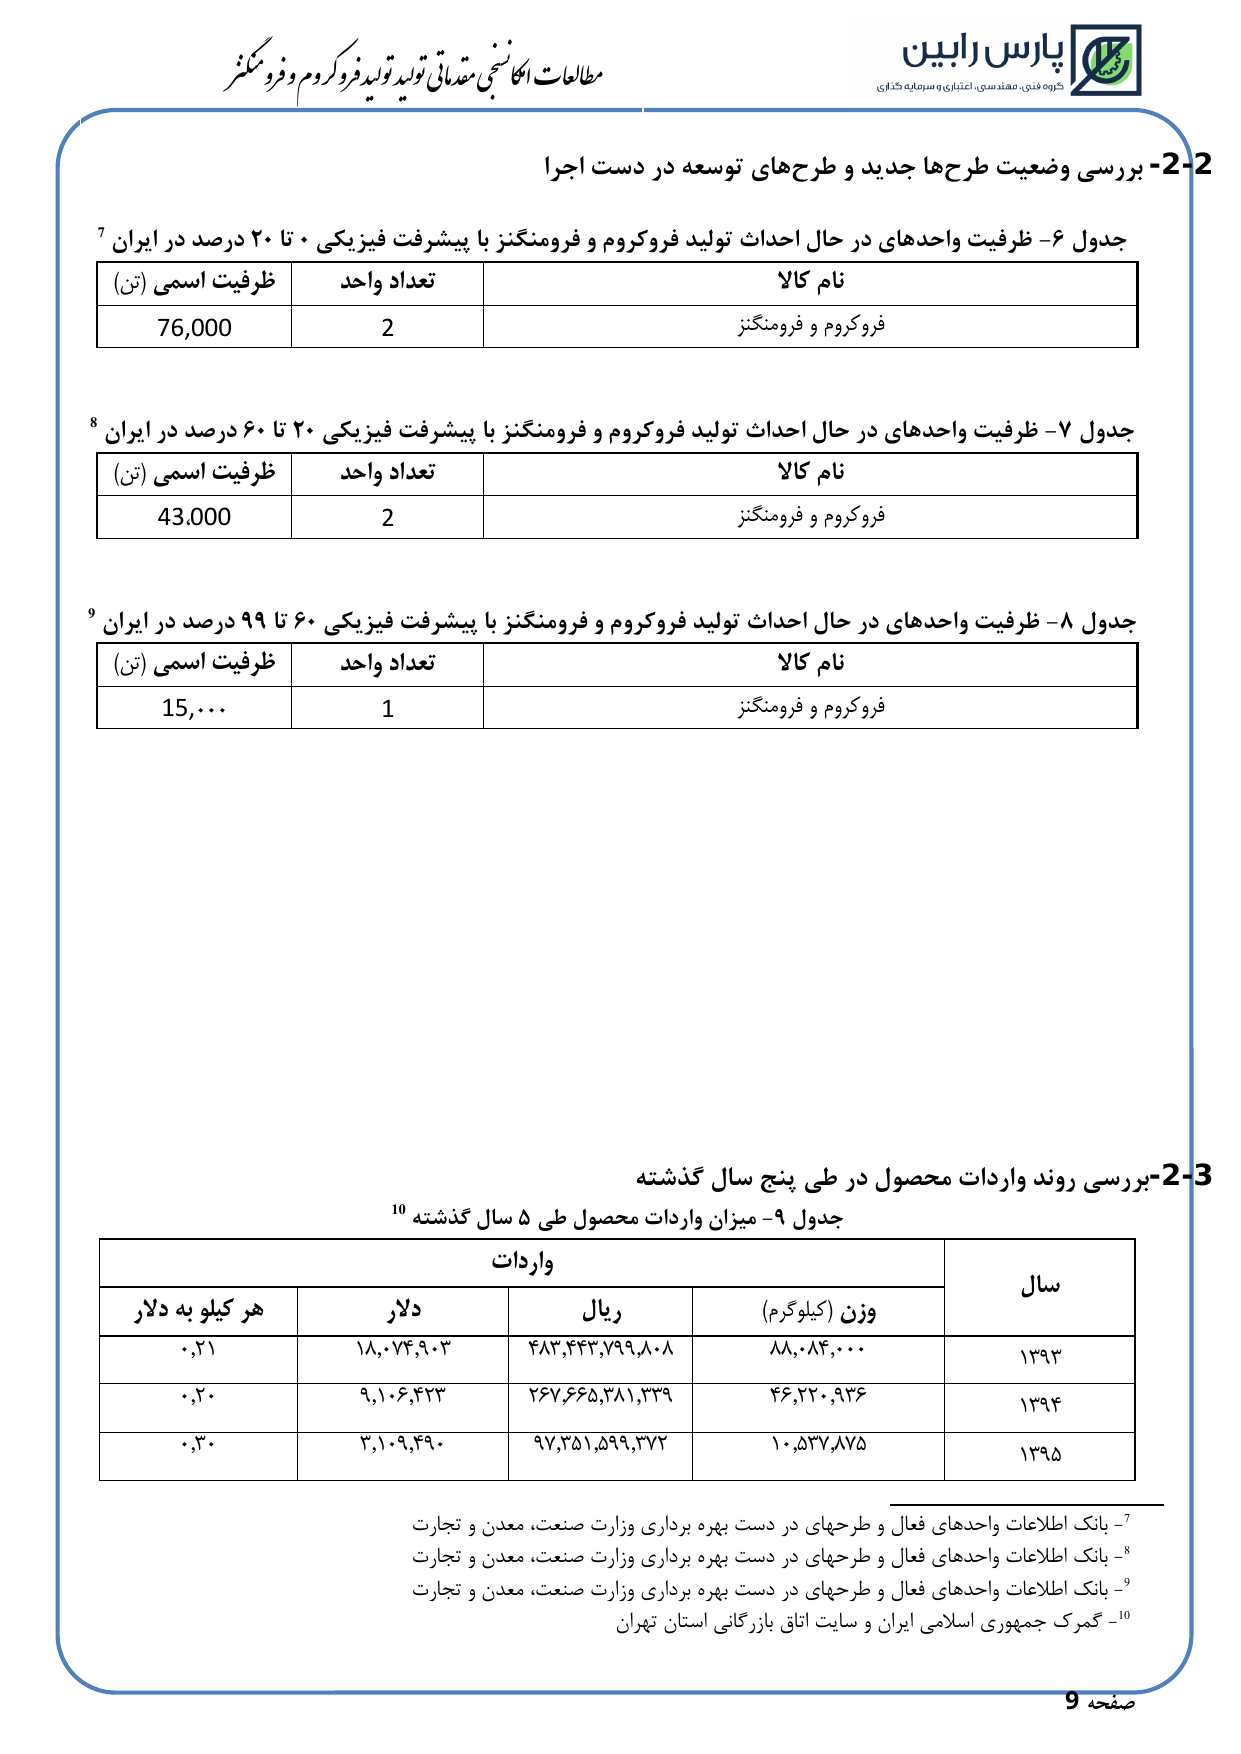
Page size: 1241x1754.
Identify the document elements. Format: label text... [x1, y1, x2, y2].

table_header تعداد واحد [292, 263, 483, 305]
table_cell ۹۷,۳۵۱,۵۹۹,۳۷۲ [509, 1433, 692, 1480]
table_cell ۴۶,۲۲۰,۹۳۶ [693, 1384, 944, 1432]
table_header تعداد واحد [292, 644, 483, 686]
table_header نام کالا [484, 454, 1136, 495]
text جدول 6- ظرفیت واحدهای در حال احداث تولید فروکروم و فرومنگنز با پیشرفت فیزیکی 0 تا 20 درصد در ایران [71, 223, 1160, 256]
text جدول 9- میزان واردات محصول طی 5 سال گذشته [71, 1201, 1163, 1233]
table_cell ریال [509, 1288, 692, 1335]
table_cell فروکروم و فرومنگنز [484, 496, 1136, 538]
table_cell ۳,۱۰۹,۴۹۰ [298, 1433, 508, 1480]
table_cell ۸۸,۰۸۴,۰۰۰ [693, 1337, 944, 1383]
table_header ظرفیت اسمی (تن) [98, 644, 291, 686]
text جدول 8- ظرفیت واحدهای در حال احداث تولید فروکروم و فرومنگنز با پیشرفت فیزیکی 60 تا 99 درصد در ایران [71, 605, 1160, 637]
table_cell فروکروم و فرومنگنز [484, 687, 1136, 728]
table_header واردات [100, 1240, 944, 1286]
table_cell ۱۳۹۴ [945, 1384, 1134, 1432]
picture [849, 17, 1146, 106]
table_header ظرفیت اسمی (تن) [98, 263, 291, 305]
table_header تعداد واحد [292, 454, 483, 495]
table_header ظرفیت اسمی (تن) [98, 454, 291, 495]
table_cell 43،000 [98, 496, 291, 538]
table_cell ۰,۲۱ [100, 1337, 297, 1383]
table_header سال [945, 1240, 1134, 1335]
table_cell ۱۳۹۳ [945, 1337, 1134, 1383]
table_cell ۲۶۷,۶۶۵,۳۸۱,۳۳۹ [509, 1384, 692, 1432]
table_header نام کالا [484, 644, 1136, 686]
table_cell ۱۰,۵۳۷,۸۷۵ [693, 1433, 944, 1480]
table_cell دلار [298, 1288, 508, 1335]
table_cell 2 [292, 496, 483, 538]
subtitle بررسي روند واردات محصول در طي پنج سال گذشته [71, 1158, 1149, 1196]
subtitle بررسي وضعيت طرح‌ها جديد و طرح‌های توسعه در دست اجرا [71, 148, 1149, 185]
text جدول 7- ظرفیت واحدهای در حال احداث تولید فروکروم و فرومنگنز با پیشرفت فیزیکی 20 تا 60 درصد در ایران [71, 414, 1160, 447]
table_cell 2 [292, 306, 483, 347]
table_cell ۰,۲۰ [100, 1384, 297, 1432]
table_cell هر کیلو به دلار [100, 1288, 297, 1335]
table_cell 15,۰۰۰ [98, 687, 291, 728]
table_header نام کالا [484, 263, 1136, 305]
table_cell ۱۳۹۵ [945, 1433, 1134, 1480]
table_cell وزن (کیلوگرم) [693, 1288, 944, 1335]
table_cell فروکروم و فرومنگنز [484, 306, 1136, 347]
table_cell 1 [292, 687, 483, 728]
table_cell ۱۸,۰۷۴,۹۰۳ [298, 1337, 508, 1383]
table_cell ۴۸۳,۴۴۳,۷۹۹,۸۰۸ [509, 1337, 692, 1383]
table_cell 76,000 [98, 306, 291, 347]
table_cell ۹,۱۰۶,۴۲۳ [298, 1384, 508, 1432]
table_cell ۰,۳۰ [100, 1433, 297, 1480]
